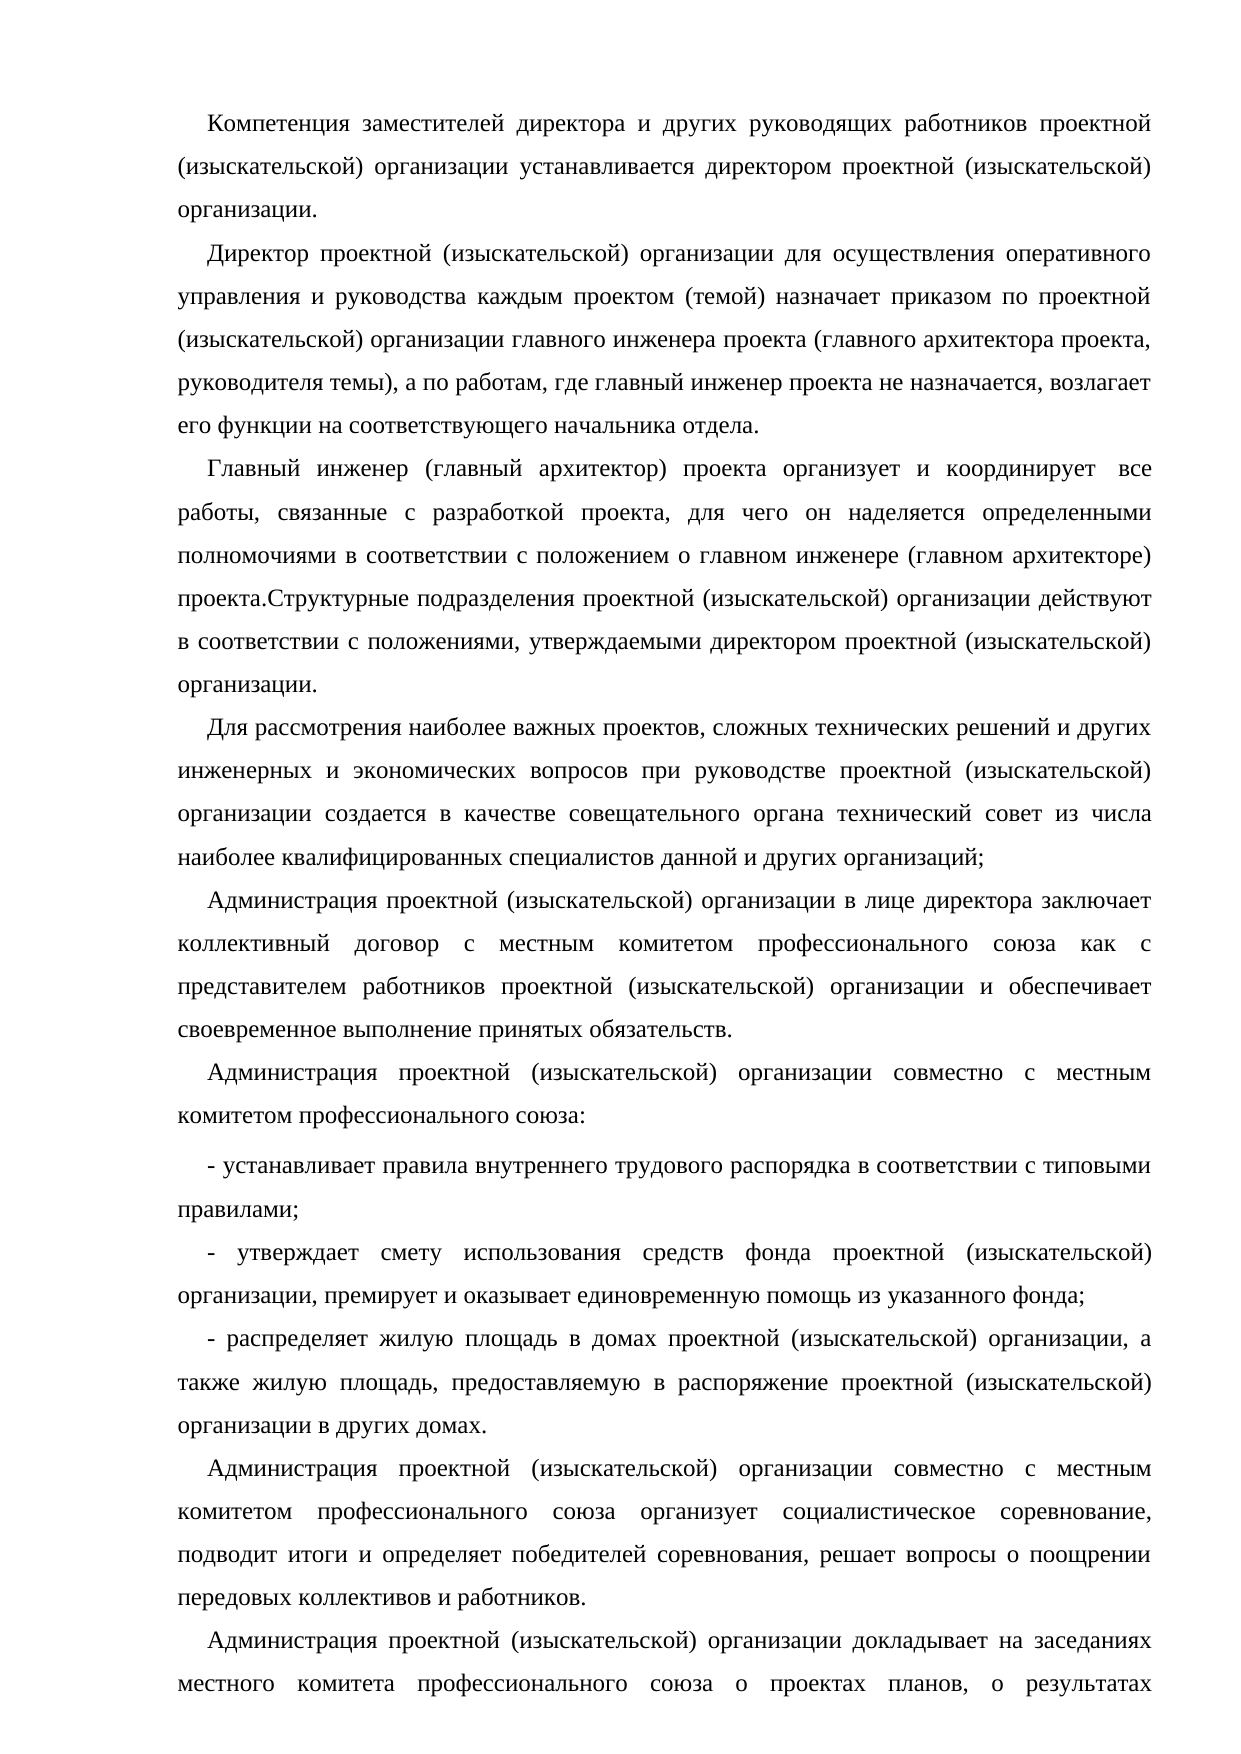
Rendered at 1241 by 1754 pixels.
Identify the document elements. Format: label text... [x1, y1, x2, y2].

text Директор проектной (изыскательской) организации для осуществления оперативного управления и руководства каждым проектом (темой) назначает приказом по проектной (изыскательской) организации главного инженера проекта (главного архитектора проекта, руководителя темы), а по работам, где главный инженер проекта не назначается, возлагает его функции на соответствующего начальника отдела. [177, 238, 1152, 439]
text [177, 1625, 1152, 1697]
text Администрация проектной (изыскательской) организации в лице директора заключает коллективный договор с местным комитетом профессионального союза как с представителем работников проектной (изыскательской) организации и обеспечивает своевременное выполнение принятых обязательств. [177, 885, 1152, 1043]
list утверждает смету использования средств фонда проектной (изыскательской) организации, премирует и оказывает единовременную помощь из указанного фонда; [177, 1237, 1152, 1309]
list распределяет жилую площадь в домах проектной (изыскательской) организации, а также жилую площадь, предоставляемую в распоряжение проектной (изыскательской) организации в других домах. [177, 1323, 1152, 1438]
list устанавливает правила внутреннего трудового распорядка в соответствии с типовыми правилами; [177, 1151, 1151, 1223]
text Администрация проектной (изыскательской) организации совместно с местным комитетом профессионального союза: [177, 1057, 1151, 1129]
text Компетенция заместителей директора и других руководящих работников проектной (изыскательской) организации устанавливается директором проектной (изыскательской) организации. [177, 108, 1152, 223]
text Главный инженер (главный архитектор) проекта организует и координирует все работы, связанные с разработкой проекта, для чего он наделяется определенными полномочиями в соответствии с положением о главном инженере (главном архитекторе) проекта.Структурные подразделения проектной (изыскательской) организации действуют в соответствии с положениями, утверждаемыми директором проектной (изыскательской) организации. [177, 453, 1152, 698]
text Для рассмотрения наиболее важных проектов, сложных технических решений и других инженерных и экономических вопросов при руководстве проектной (изыскательской) организации создается в качестве совещательного органа технический совет из числа наиболее квалифицированных специалистов данной и других организаций; [177, 712, 1152, 870]
text Администрация проектной (изыскательской) организации совместно с местным комитетом профессионального союза организует социалистическое соревнование, подводит итоги и определяет победителей соревнования, решает вопросы о поощрении передовых коллективов и работников. [177, 1453, 1152, 1611]
